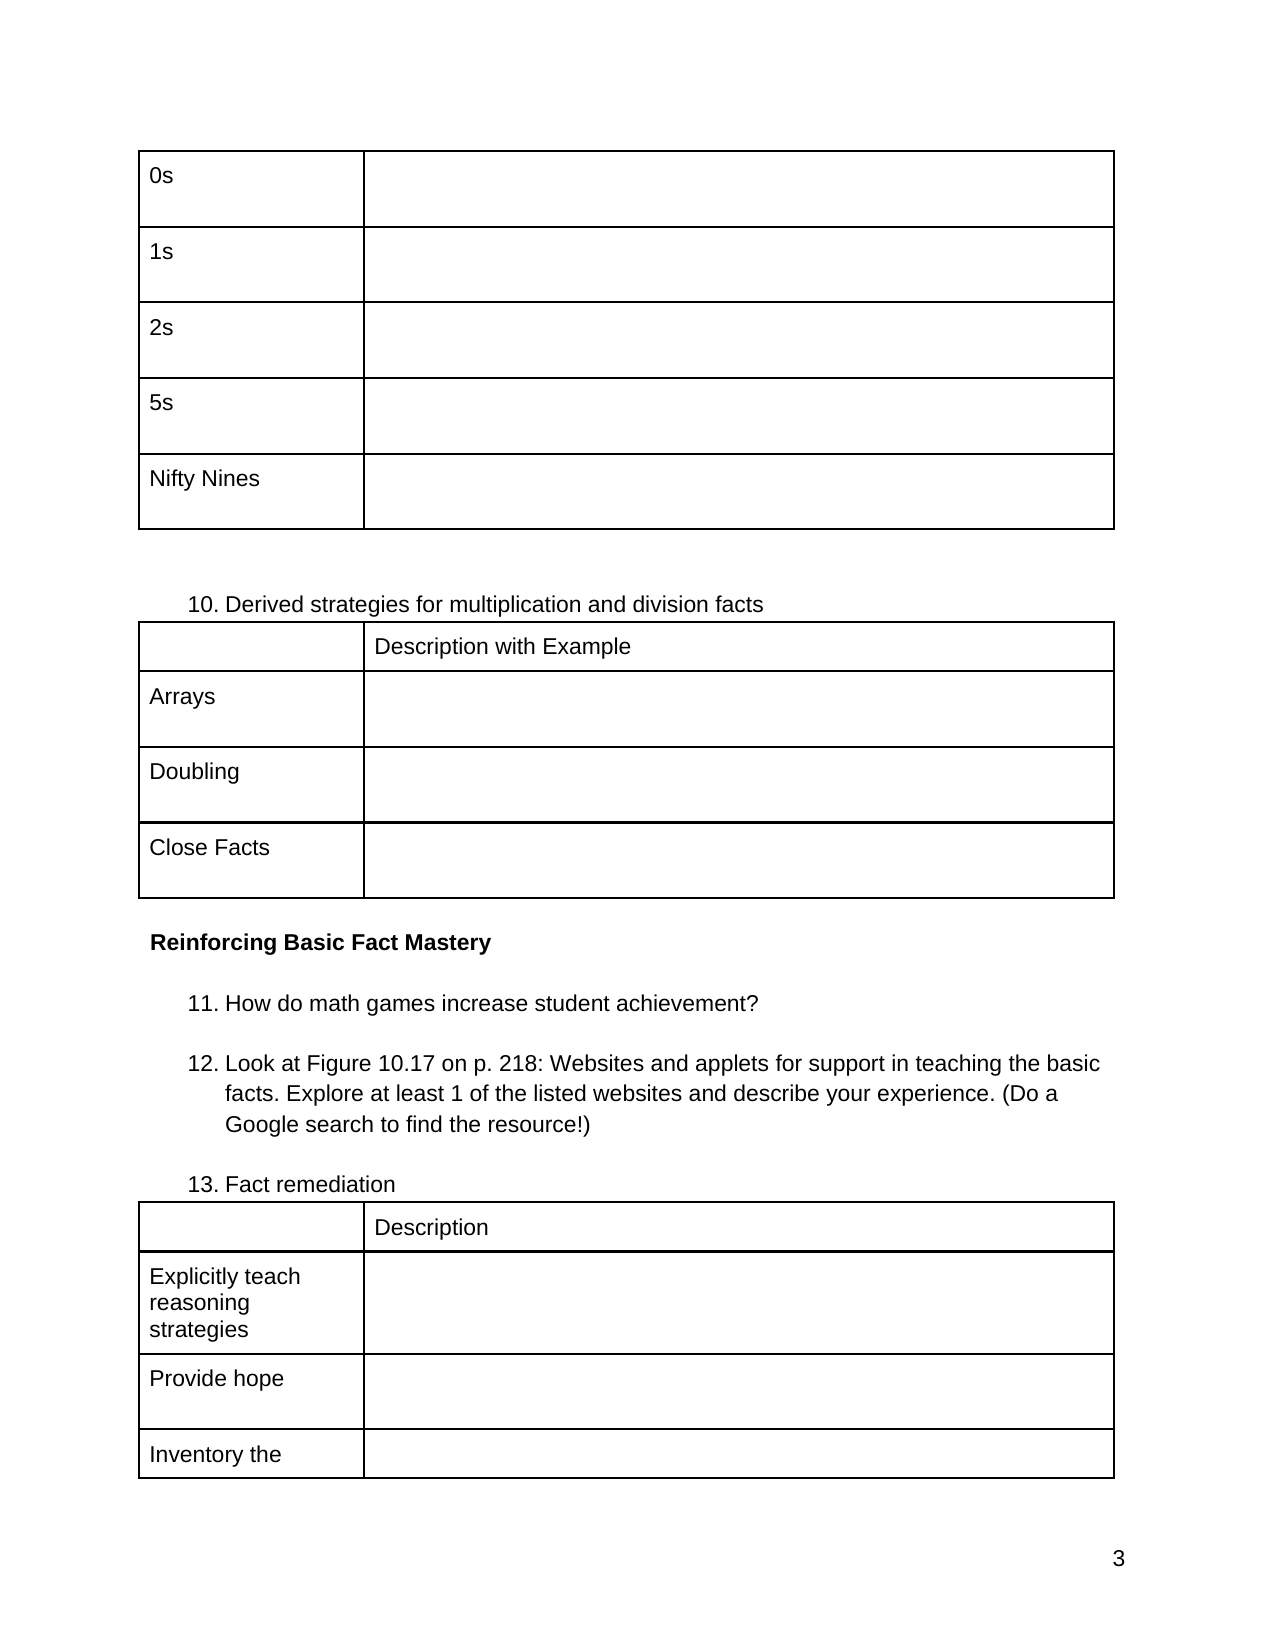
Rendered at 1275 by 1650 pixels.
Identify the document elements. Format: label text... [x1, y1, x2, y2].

table_cell 2s [140, 303, 363, 377]
list Fact remediation [187, 1171, 1125, 1197]
table_cell [365, 1355, 1113, 1428]
table_cell Doubling [140, 748, 363, 821]
table_cell [365, 748, 1113, 821]
table_cell 5s [140, 379, 363, 452]
text Reinforcing Basic Fact Mastery [150, 929, 1125, 956]
table_cell [365, 1430, 1113, 1477]
table_cell Nifty Nines [140, 455, 363, 528]
table_header [140, 623, 363, 670]
table_cell [365, 455, 1113, 528]
table_cell [365, 672, 1113, 746]
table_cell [140, 1430, 363, 1477]
table_cell Provide hope [140, 1355, 363, 1428]
list Look at Figure 10.17 on p. 218: Websites and applets for support in teaching the basic facts. Explore at least 1 of the listed websites and describe your experience. (Do a Google search to find the resource!) [187, 1050, 1125, 1137]
table_cell [365, 379, 1113, 452]
table_cell [365, 824, 1113, 897]
table_header Description with Example [365, 623, 1113, 670]
table_header [140, 1203, 363, 1250]
table_cell [365, 1253, 1113, 1352]
table_header Description [365, 1203, 1113, 1250]
table_cell [365, 228, 1113, 301]
table_cell 0s [140, 152, 363, 226]
list How do math games increase student achievement? [187, 990, 1125, 1016]
table_cell 1s [140, 228, 363, 301]
table_cell Close Facts [140, 824, 363, 897]
table_cell [365, 303, 1113, 377]
table_cell Explicitly teach reasoning strategies [140, 1253, 363, 1352]
table_cell [365, 152, 1113, 226]
table_cell Arrays [140, 672, 363, 746]
list Derived strategies for multiplication and division facts [187, 591, 1125, 617]
